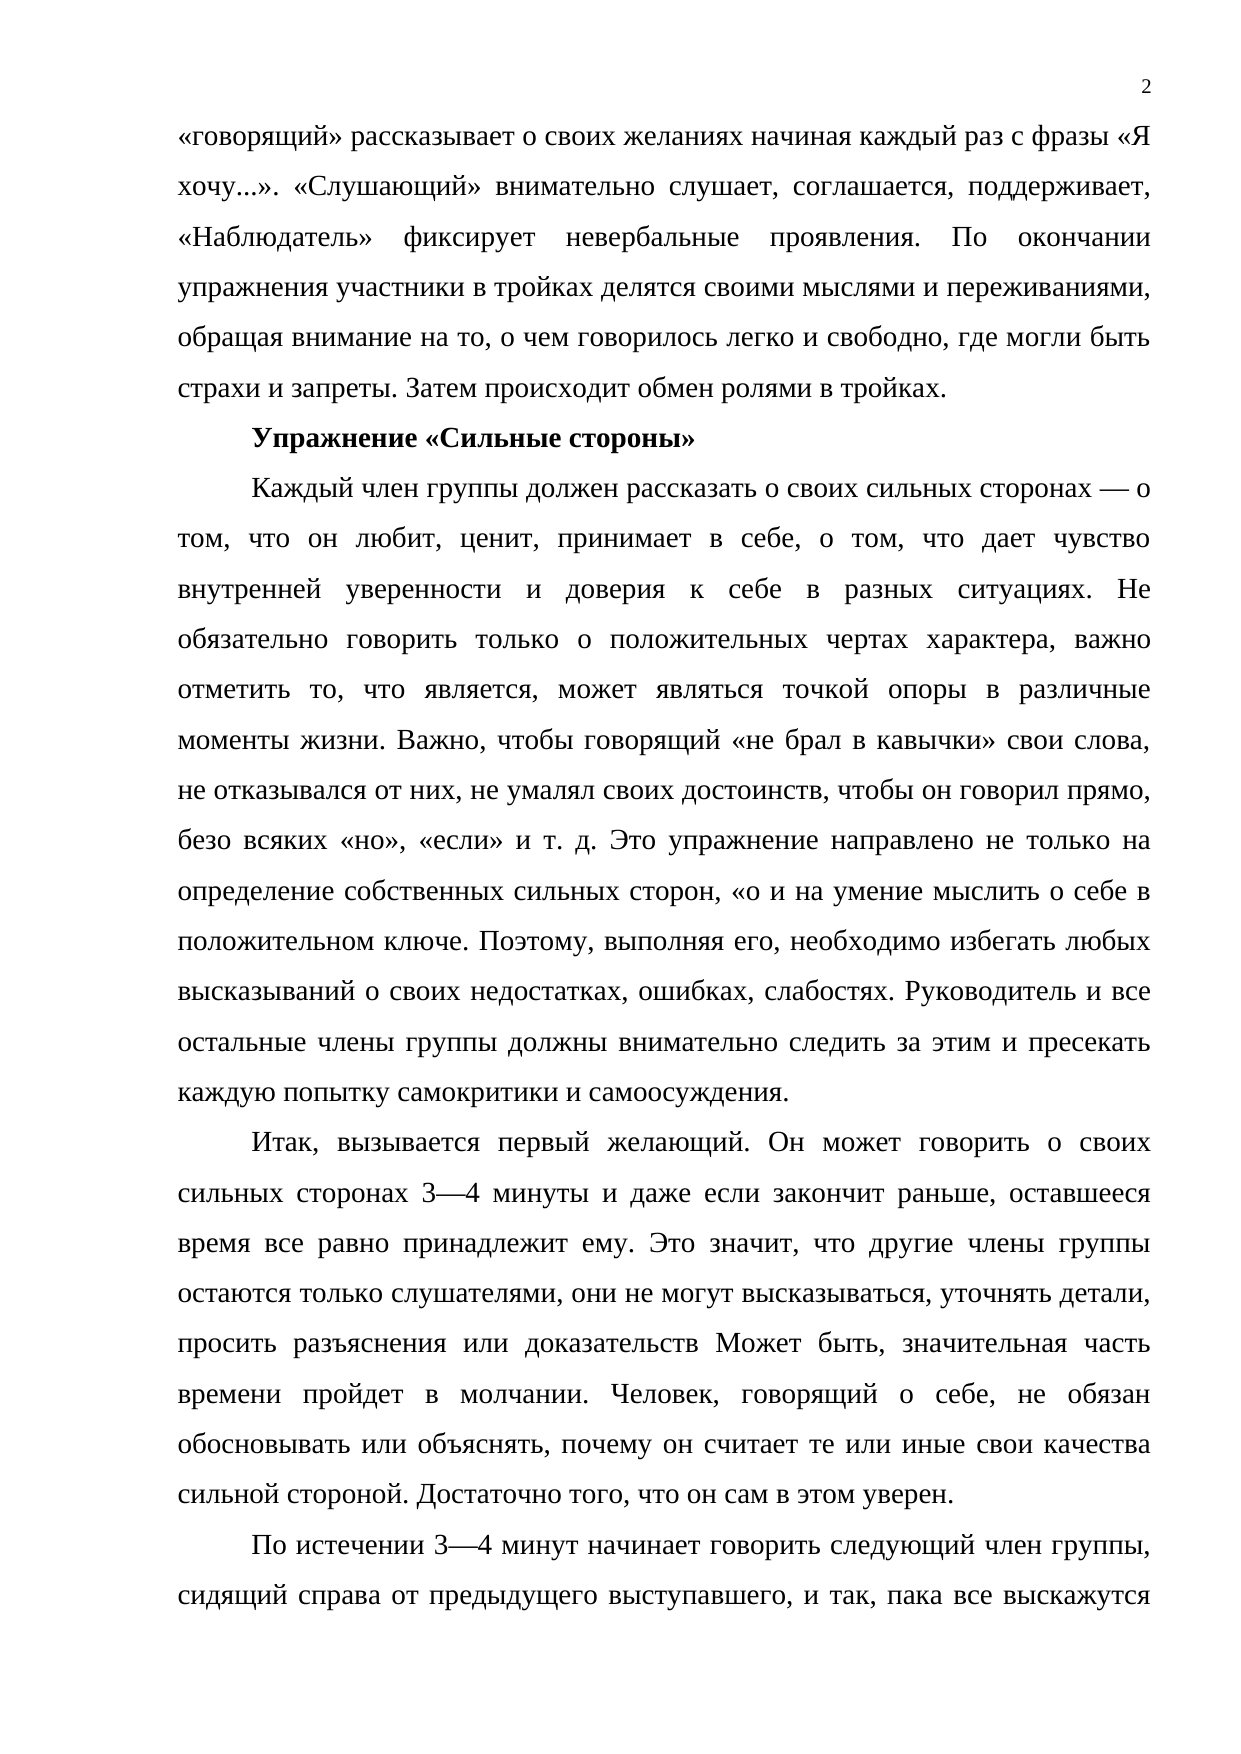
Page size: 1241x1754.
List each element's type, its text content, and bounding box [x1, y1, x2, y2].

text Каждый член группы должен рассказать о своих сильных сторонах — о том, что он любит, ценит, принимает в себе, о том, что дает чувство внутренней уверенности и доверия к себе в разных ситуациях. Не обязательно говорить только о положительных чертах характера, важно отметить то, что является, может являться точкой опоры в различные моменты жизни. Важно, чтобы говорящий «не брал в кавычки» свои слова, не отказывался от них, не умалял своих достоинств, чтобы он говорил прямо, безо всяких «но», «если» и т. д. Это упражнение направлено не только на определение собственных сильных сторон, «о и на умение мыслить о себе в положительном ключе. Поэтому, выполняя его, необходимо избегать любых высказываний о своих недостатках, ошибках, слабостях. Руководитель и все остальные члены группы должны внимательно следить за этим и пресекать каждую попытку самокритики и самоосуждения. [177, 470, 1152, 1108]
text Итак, вызывается первый желающий. Он может говорить о своих сильных сторонах 3—4 минуты и даже если закончит раньше, оставшееся время все равно принадлежит ему. Это значит, что другие члены группы остаются только слушателями, они не могут высказываться, уточнять детали, просить разъяснения или доказательств Может быть, значительная часть времени пройдет в молчании. Человек, говорящий о себе, не обязан обосновывать или объяснять, почему он считает те или иные свои качества сильной стороной. Достаточно того, что он сам в этом уверен. [177, 1124, 1152, 1510]
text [177, 1527, 1152, 1611]
text Упражнение «Сильные стороны» [177, 420, 1152, 453]
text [177, 118, 1152, 403]
